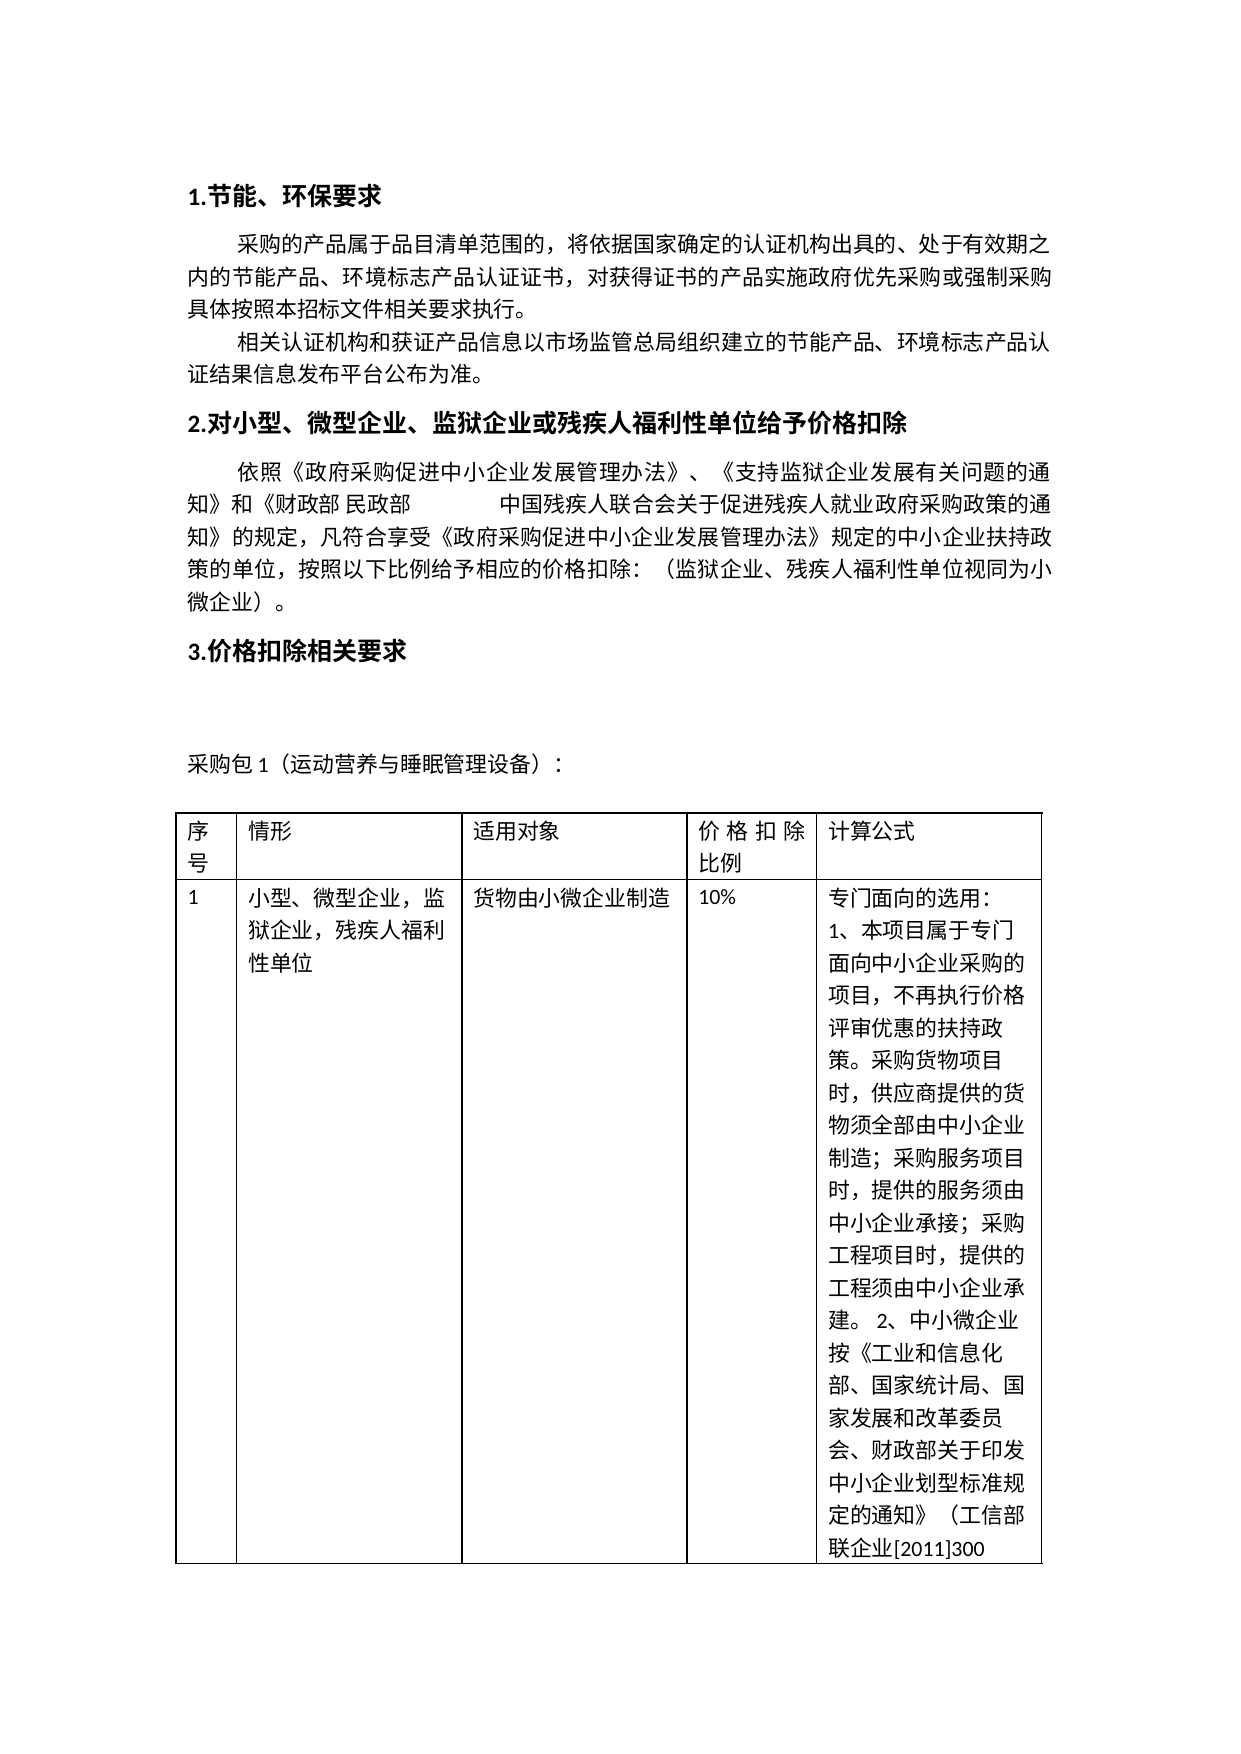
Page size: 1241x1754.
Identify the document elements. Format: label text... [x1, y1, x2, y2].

table_header 序号 [177, 814, 236, 878]
text 相关认证机构和获证产品信息以市场监管总局组织建立的节能产品、环境标志产品认证结果信息发布平台公布为准。 [187, 324, 1053, 389]
text 采购的产品属于品目清单范围的，将依据国家确定的认证机构出具的、处于有效期之内的节能产品、环境标志产品认证证书，对获得证书的产品实施政府优先采购或强制采购，具体按照本招标文件相关要求执行。 [187, 227, 1053, 324]
table_cell 1 [177, 880, 236, 1563]
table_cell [237, 880, 461, 1563]
text 采购包1（运动营养与睡眠管理设备）： [187, 747, 1053, 779]
text 2.对小型、微型企业、监狱企业或残疾人福利性单位给予价格扣除 [187, 389, 1053, 454]
table_header 适用对象 [463, 814, 686, 878]
table_cell 10% [688, 880, 816, 1563]
table_cell 货物由小微企业制造 [463, 880, 686, 1563]
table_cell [817, 880, 1041, 1563]
table_header 价格扣除比例 [688, 814, 816, 878]
text 依照《政府采购促进中小企业发展管理办法》、《支持监狱企业发展有关问题的通知》和《财政部 民政部 中国残疾人联合会关于促进残疾人就业政府采购政策的通知》的规定，凡符合享受《政府采购促进中小企业发展管理办法》规定的中小企业扶持政策的单位，按照以下比例给予相应的价格扣除：（监狱企业、残疾人福利性单位视同为小、微企业）。 [187, 454, 1053, 617]
table_header 计算公式 [817, 814, 1041, 878]
table_header 情形 [237, 814, 461, 878]
text 1.节能、环保要求 [187, 162, 1053, 227]
text 3.价格扣除相关要求 [187, 617, 1053, 682]
